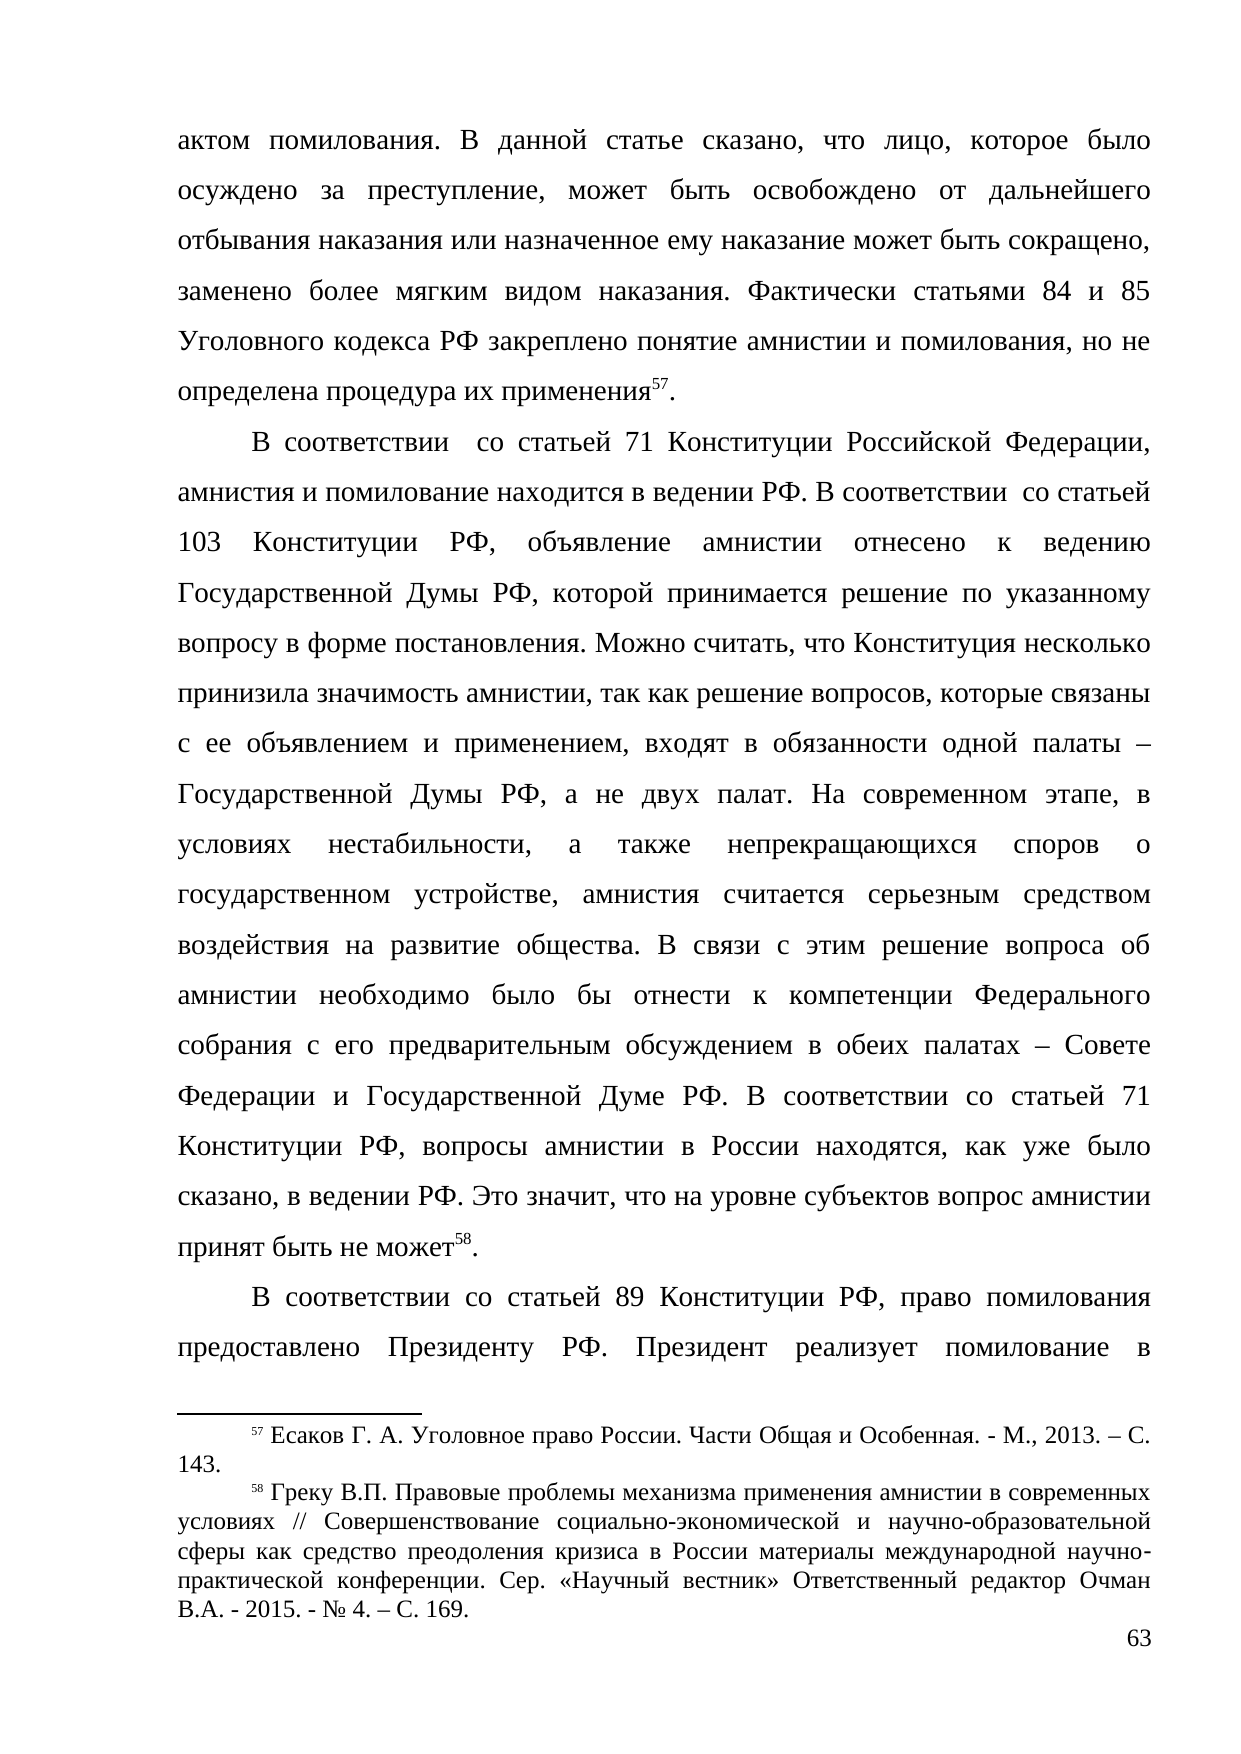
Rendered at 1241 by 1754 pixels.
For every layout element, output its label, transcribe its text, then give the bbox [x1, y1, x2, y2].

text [177, 122, 1152, 407]
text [177, 1279, 1152, 1363]
text В соответствии со статьей 71 Конституции Российской Федерации, амнистия и помилование находится в ведении РФ. В соответствии со статьей 103 Конституции РФ, объявление амнистии отнесено к ведению Государственной Думы РФ, которой принимается решение по указанному вопросу в форме постановления. Можно считать, что Конституция несколько принизила значимость амнистии, так как решение вопросов, которые связаны с ее объявлением и применением, входят в обязанности одной палаты – Государственной Думы РФ, а не двух палат. На современном этапе, в условиях нестабильности, а также непрекращающихся споров о государственном устройстве, амнистия считается серьезным средством воздействия на развитие общества. В связи с этим решение вопроса об амнистии необходимо было бы отнести к компетенции Федерального собрания с его предварительным обсуждением в обеих палатах – Совете Федерации и Государственной Думе РФ. В соответствии со статьей 71 Конституции РФ, вопросы амнистии в России находятся, как уже было сказано, в ведении РФ. Это значит, что на уровне субъектов вопрос амнистии принят быть не может. [177, 424, 1152, 1262]
